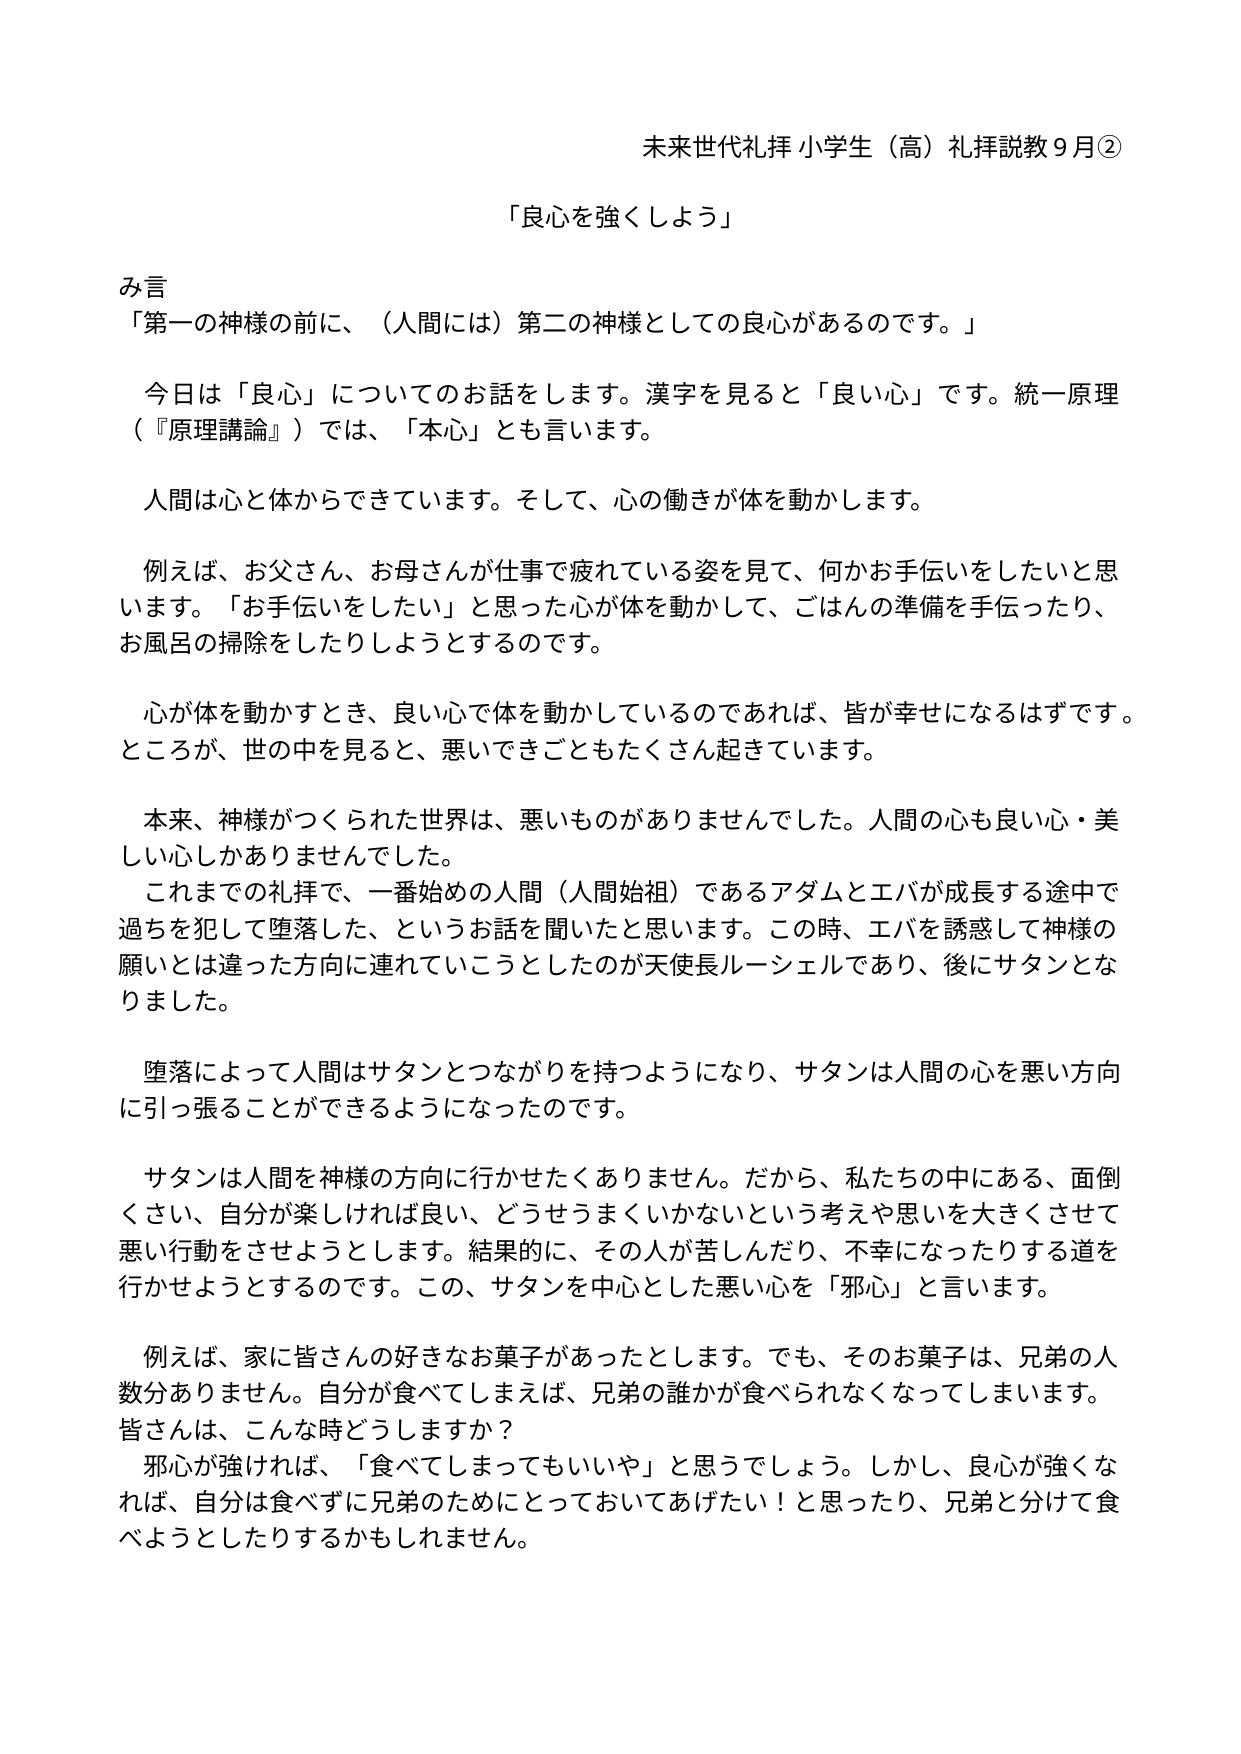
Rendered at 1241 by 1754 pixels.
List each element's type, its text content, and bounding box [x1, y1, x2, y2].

text これまでの礼拝で、一番始めの人間（人間始祖）であるアダムとエバが成長する途中で過ちを犯して堕落した、というお話を聞いたと思います。この時、エバを誘惑して神様の願いとは違った方向に連れていこうとしたのが天使長ルーシェルであり、後にサタンとなりました。 [118, 873, 1122, 1018]
text 本来、神様がつくられた世界は、悪いものがありませんでした。人間の心も良い心・美しい心しかありませんでした。 [118, 800, 1122, 873]
text 堕落によって人間はサタンとつながりを持つようになり、サタンは人間の心を悪い方向に引っ張ることができるようになったのです。 [118, 1052, 1122, 1124]
text 例えば、お父さん、お母さんが仕事で疲れている姿を見て、何かお手伝いをしたいと思います。「お手伝いをしたい」と思った心が体を動かして、ごはんの準備を手伝ったり、お風呂の掃除をしたりしようとするのです。 [118, 551, 1122, 660]
text 心が体を動かすとき、良い心で体を動かしているのであれば、皆が幸せになるはずです。ところが、世の中を見ると、悪いできごともたくさん起きています。 [118, 694, 1122, 766]
text 今日は「良心」についてのお話をします。漢字を見ると「良い心」です。統一原理（『原理講論』）では、「本心」とも言います。 [118, 374, 1122, 447]
text 「良心を強くしよう」 [118, 197, 1122, 233]
text 邪心が強ければ、「食べてしまってもいいや」と思うでしょう。しかし、良心が強くなれば、自分は食べずに兄弟のためにとっておいてあげたい！と思ったり、兄弟と分けて食べようとしたりするかもしれません。 [118, 1446, 1122, 1555]
text 皆さんは、こんな時どうしますか？ [118, 1410, 1122, 1446]
text 例えば、家に皆さんの好きなお菓子があったとします。でも、そのお菓子は、兄弟の人数分ありません。自分が食べてしまえば、兄弟の誰かが食べられなくなってしまいます。 [118, 1338, 1122, 1410]
text み言 [118, 268, 1122, 304]
text 人間は心と体からできています。そして、心の働きが体を動かします。 [118, 481, 1122, 517]
text 「第一の神様の前に、（人間には）第二の神様としての良心があるのです。」 [118, 304, 1122, 340]
text サタンは人間を神様の方向に行かせたくありません。だから、私たちの中にある、面倒くさい、自分が楽しければ良い、どうせうまくいかないという考えや思いを大きくさせて悪い行動をさせようとします。結果的に、その人が苦しんだり、不幸になったりする道を行かせようとするのです。この、サタンを中心とした悪い心を「邪心」と言います。 [118, 1158, 1122, 1303]
text 未来世代礼拝 小学生（高）礼拝説教9月② [118, 127, 1122, 163]
